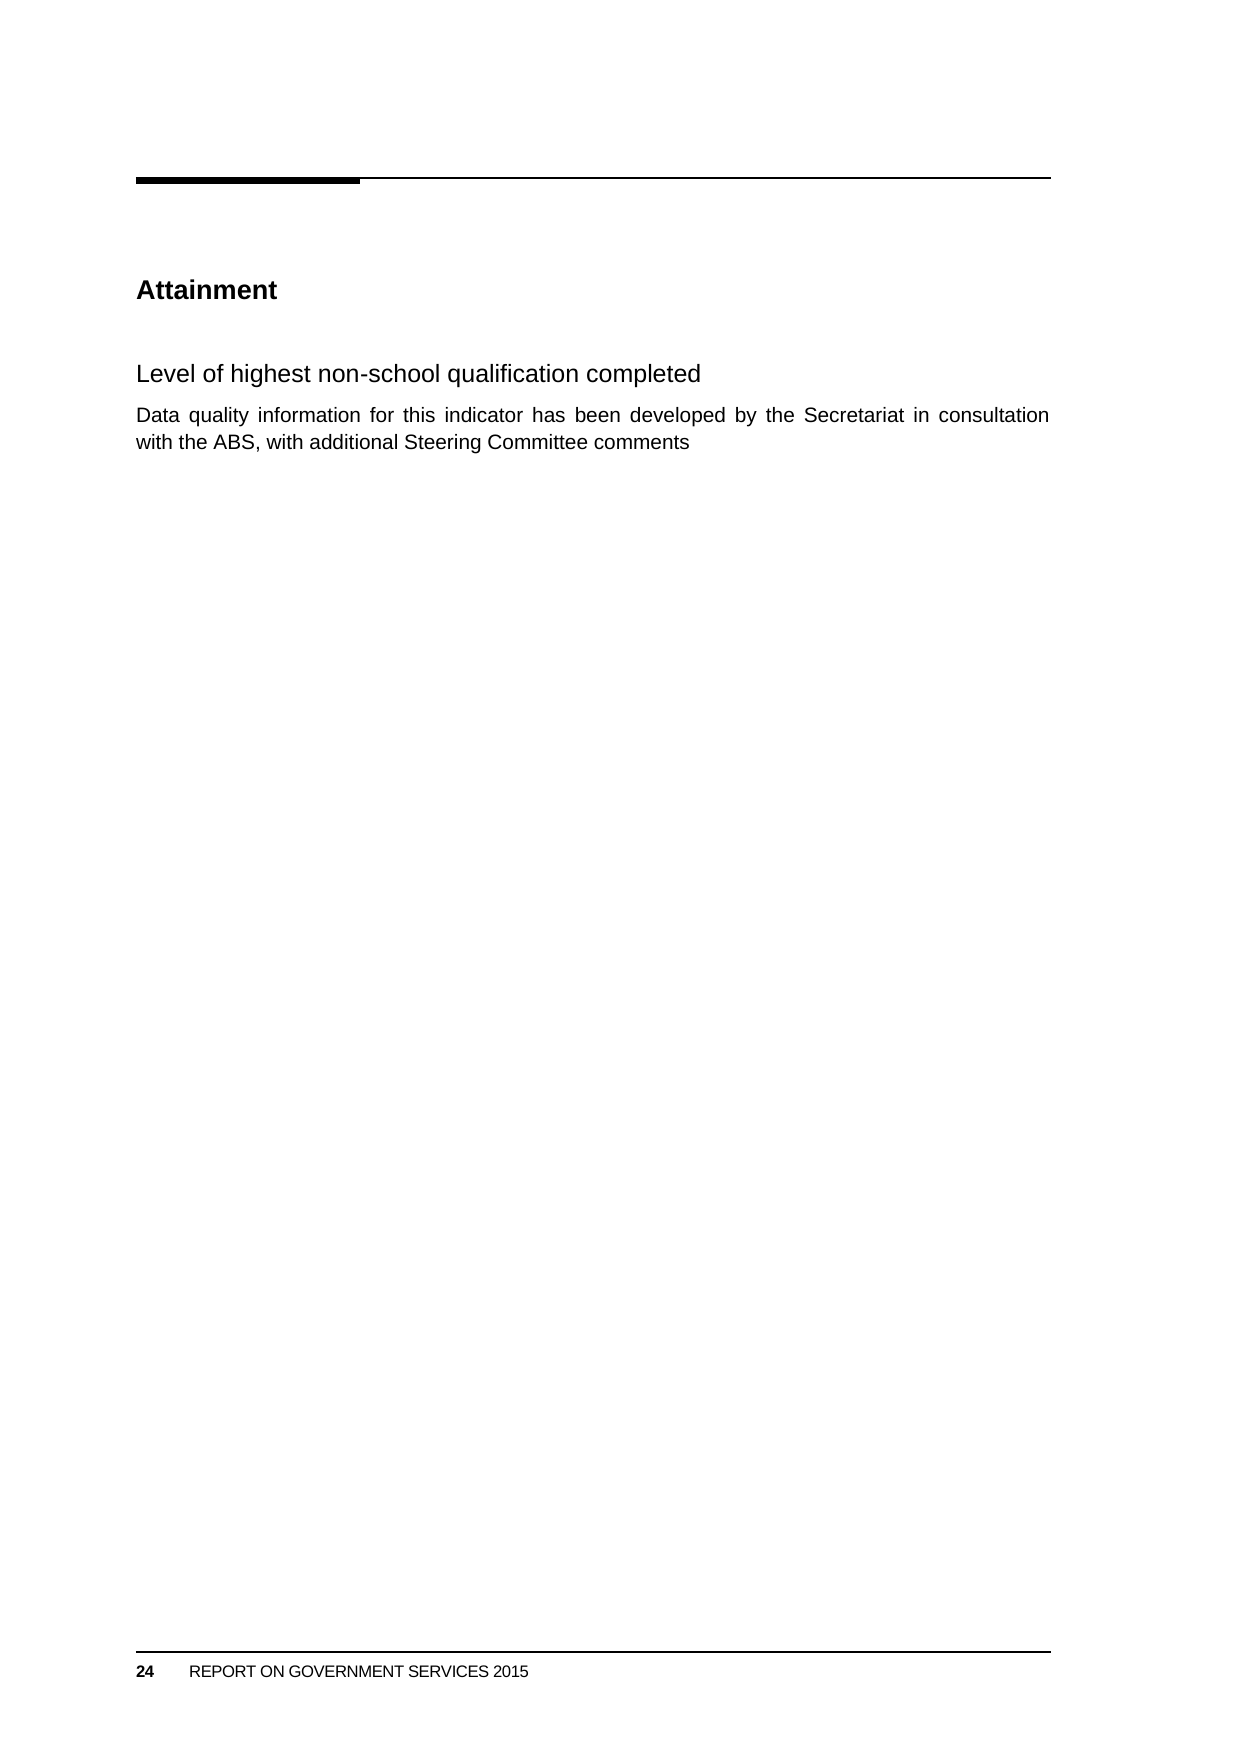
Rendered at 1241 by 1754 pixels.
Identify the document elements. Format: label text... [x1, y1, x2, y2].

subtitle Level of highest non-school qualification completed [136, 356, 1051, 389]
list Data quality information for this indicator has been developed by the Secretariat in consultation with the ABS, with additional Steering Committee comments [136, 400, 1051, 454]
subtitle Attainment [136, 273, 1051, 306]
